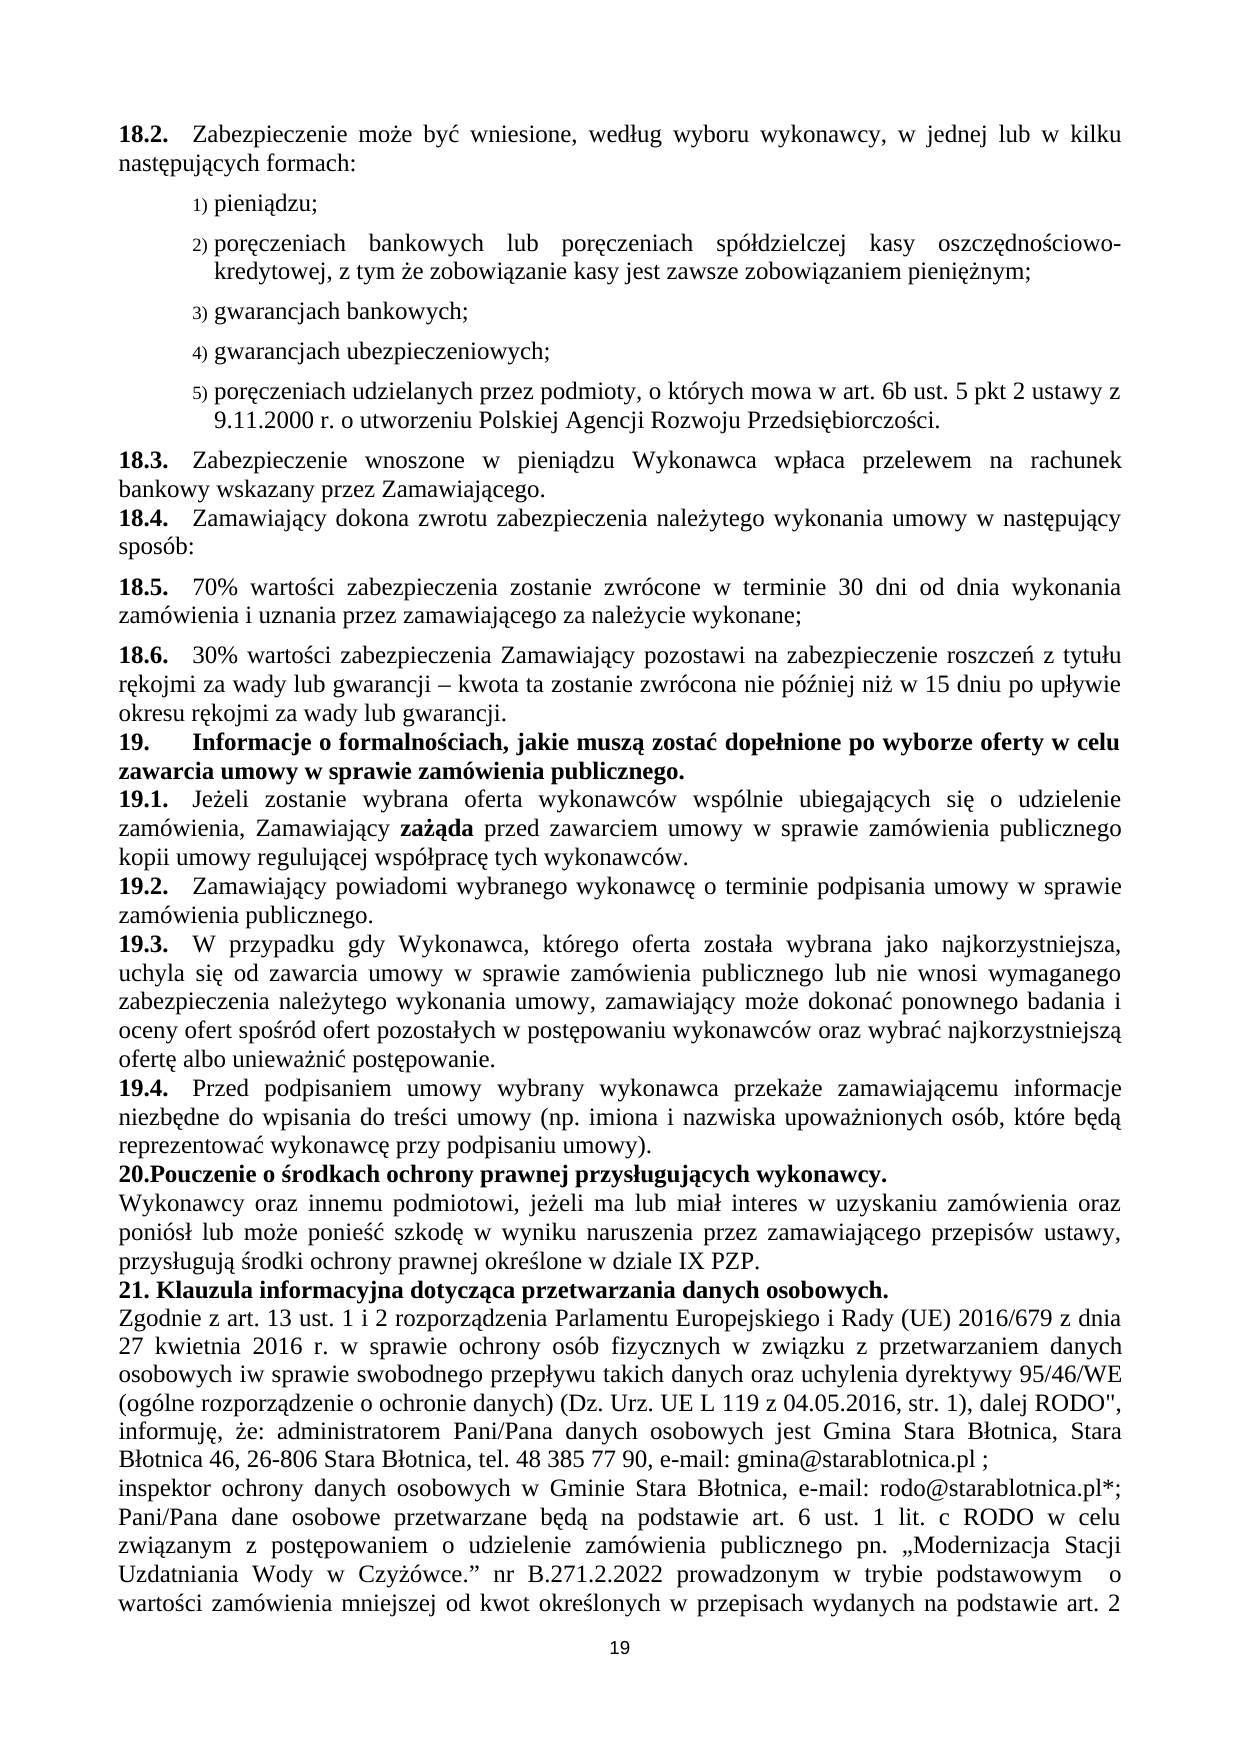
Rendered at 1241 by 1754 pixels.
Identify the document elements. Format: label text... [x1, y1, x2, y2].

list gwarancjach bankowych; [192, 296, 1122, 325]
list Zamawiający dokona zwrotu zabezpieczenia należytego wykonania umowy w następujący sposób: [118, 503, 1122, 560]
list Zabezpieczenie wnoszone w pieniądzu Wykonawca wpłaca przelewem na rachunek bankowy wskazany przez Zamawiającego. [118, 445, 1122, 502]
list Przed podpisaniem umowy wybrany wykonawca przekaże zamawiającemu informacje niezbędne do wpisania do treści umowy (np. imiona i nazwiska upoważnionych osób, które będą reprezentować wykonawcę przy podpisaniu umowy). [118, 1073, 1122, 1159]
list Jeżeli zostanie wybrana oferta wykonawców wspólnie ubiegających się o udzielenie zamówienia, Zamawiający zażąda przed zawarciem umowy w sprawie zamówienia publicznego kopii umowy regulującej współpracę tych wykonawców. [118, 784, 1122, 871]
list gwarancjach ubezpieczeniowych; [192, 336, 1122, 365]
list poręczeniach bankowych lub poręczeniach spółdzielczej kasy oszczędnościowo-kredytowej, z tym że zobowiązanie kasy jest zawsze zobowiązaniem pieniężnym; [192, 228, 1122, 285]
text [117, 1473, 1122, 1617]
list 70% wartości zabezpieczenia zostanie zwrócone w terminie 30 dni od dnia wykonania zamówienia i uznania przez zamawiającego za należycie wykonane; [118, 572, 1122, 629]
text Zgodnie z art. 13 ust. 1 i 2 rozporządzenia Parlamentu Europejskiego i Rady (UE) 2016/679 z dnia 27 kwietnia 2016 r. w sprawie ochrony osób fizycznych w związku z przetwarzaniem danych osobowych iw sprawie swobodnego przepływu takich danych oraz uchylenia dyrektywy 95/46/WE (ogólne rozporządzenie o ochronie danych) (Dz. Urz. UE L 119 z 04.05.2016, str. 1), dalej RODO", informuję, że: administratorem Pani/Pana danych osobowych jest Gmina Stara Błotnica, Stara Błotnica 46, 26-806 Stara Błotnica, tel. 48 385 77 90, e-mail: gmina@starablotnica.pl ; [118, 1303, 1123, 1473]
text 20.Pouczenie o środkach ochrony prawnej przysługujących wykonawcy. [118, 1159, 1122, 1188]
list Zabezpieczenie może być wniesione, według wyboru wykonawcy, w jednej lub w kilku następujących formach: [118, 119, 1122, 176]
text 21. Klauzula informacyjna dotycząca przetwarzania danych osobowych. [118, 1275, 1122, 1303]
list Zamawiający powiadomi wybranego wykonawcę o terminie podpisania umowy w sprawie zamówienia publicznego. [118, 871, 1122, 928]
list pieniądzu; [192, 188, 1122, 216]
list W przypadku gdy Wykonawca, którego oferta została wybrana jako najkorzystniejsza, uchyla się od zawarcia umowy w sprawie zamówienia publicznego lub nie wnosi wymaganego zabezpieczenia należytego wykonania umowy, zamawiający może dokonać ponownego badania i oceny ofert spośród ofert pozostałych w postępowaniu wykonawców oraz wybrać najkorzystniejszą ofertę albo unieważnić postępowanie. [118, 929, 1122, 1073]
list 30% wartości zabezpieczenia Zamawiający pozostawi na zabezpieczenie roszczeń z tytułu rękojmi za wady lub gwarancji – kwota ta zostanie zwrócona nie później niż w 15 dniu po upływie okresu rękojmi za wady lub gwarancji. [118, 640, 1122, 727]
list Informacje o formalnościach, jakie muszą zostać dopełnione po wyborze oferty w celu zawarcia umowy w sprawie zamówienia publicznego. [118, 727, 1122, 784]
list poręczeniach udzielanych przez podmioty, o których mowa w art. 6b ust. 5 pkt 2 ustawy z 9.11.2000 r. o utworzeniu Polskiej Agencji Rozwoju Przedsiębiorczości. [192, 376, 1122, 434]
text Wykonawcy oraz innemu podmiotowi, jeżeli ma lub miał interes w uzyskaniu zamówienia oraz poniósł lub może ponieść szkodę w wyniku naruszenia przez zamawiającego przepisów ustawy, przysługują środki ochrony prawnej określone w dziale IX PZP. [118, 1188, 1122, 1274]
